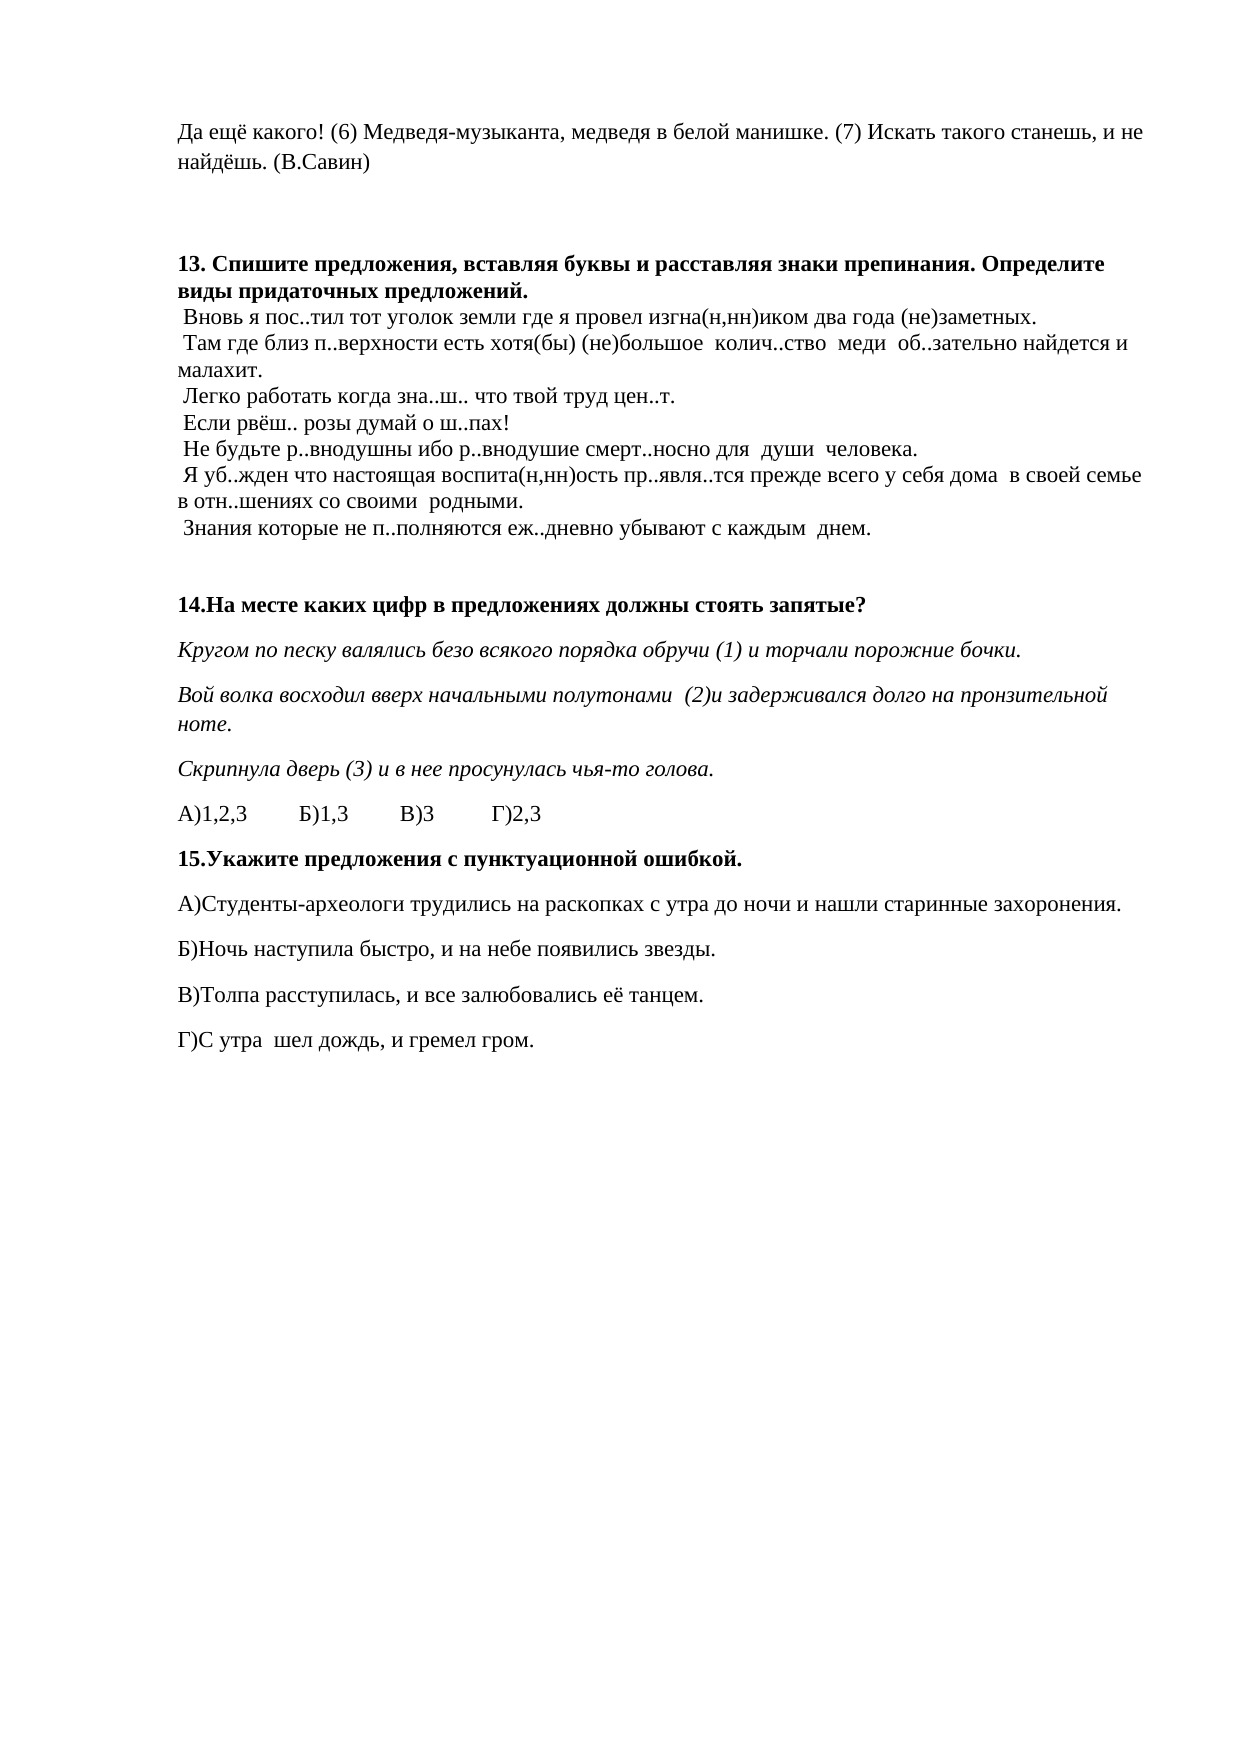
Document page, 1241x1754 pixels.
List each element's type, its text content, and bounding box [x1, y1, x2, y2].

text 14.На месте каких цифр в предложениях должны стоять запятые? [177, 591, 1152, 618]
text А)1,2,3 Б)1,3 В)3 Г)2,3 [177, 800, 1152, 827]
text Там где близ п..верхности есть хотя(бы) (не)большое колич..ство меди об..зательно найдется и малахит. [177, 329, 1152, 382]
text Легко работать когда зна..ш.. что твой труд цен..т. [177, 382, 1152, 408]
text Г)С утра шел дождь, и гремел гром. [177, 1026, 1152, 1052]
text 13. Спишите предложения, вставляя буквы и расставляя знаки препинания. Определите виды придаточных предложений. [177, 250, 1152, 303]
text 15.Укажите предложения с пунктуационной ошибкой. [177, 845, 1152, 872]
text Не будьте р..внодушны ибо р..внодушие смерт..носно для души человека. [177, 435, 1152, 461]
text А)Студенты-археологи трудились на раскопках с утра до ночи и нашли старинные захоронения. [177, 890, 1152, 917]
text Б)Ночь наступила быстро, и на небе появились звезды. [177, 936, 1152, 962]
text Если рвёш.. розы думай о ш..пах! [177, 408, 1152, 435]
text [177, 118, 1152, 175]
text Скрипнула дверь (3) и в нее просунулась чья-то голова. [177, 755, 1152, 781]
text В)Толпа расступилась, и все залюбовались её танцем. [177, 981, 1152, 1007]
text Кругом по песку валялись безо всякого порядка обручи (1) и торчали порожние бочки. [177, 636, 1152, 663]
text Я уб..жден что настоящая воспита(н,нн)ость пр..явля..тся прежде всего у себя дома в своей семье в отн..шениях со своими родными. [177, 461, 1152, 514]
text Знания которые не п..полняются еж..дневно убывают с каждым днем. [177, 514, 1152, 540]
text Вой волка восходил вверх начальными полутонами (2)и задерживался долго на пронзительной ноте. [177, 682, 1152, 736]
text Вновь я пос..тил тот уголок земли где я провел изгна(н,нн)иком два года (не)заметных. [177, 303, 1152, 329]
